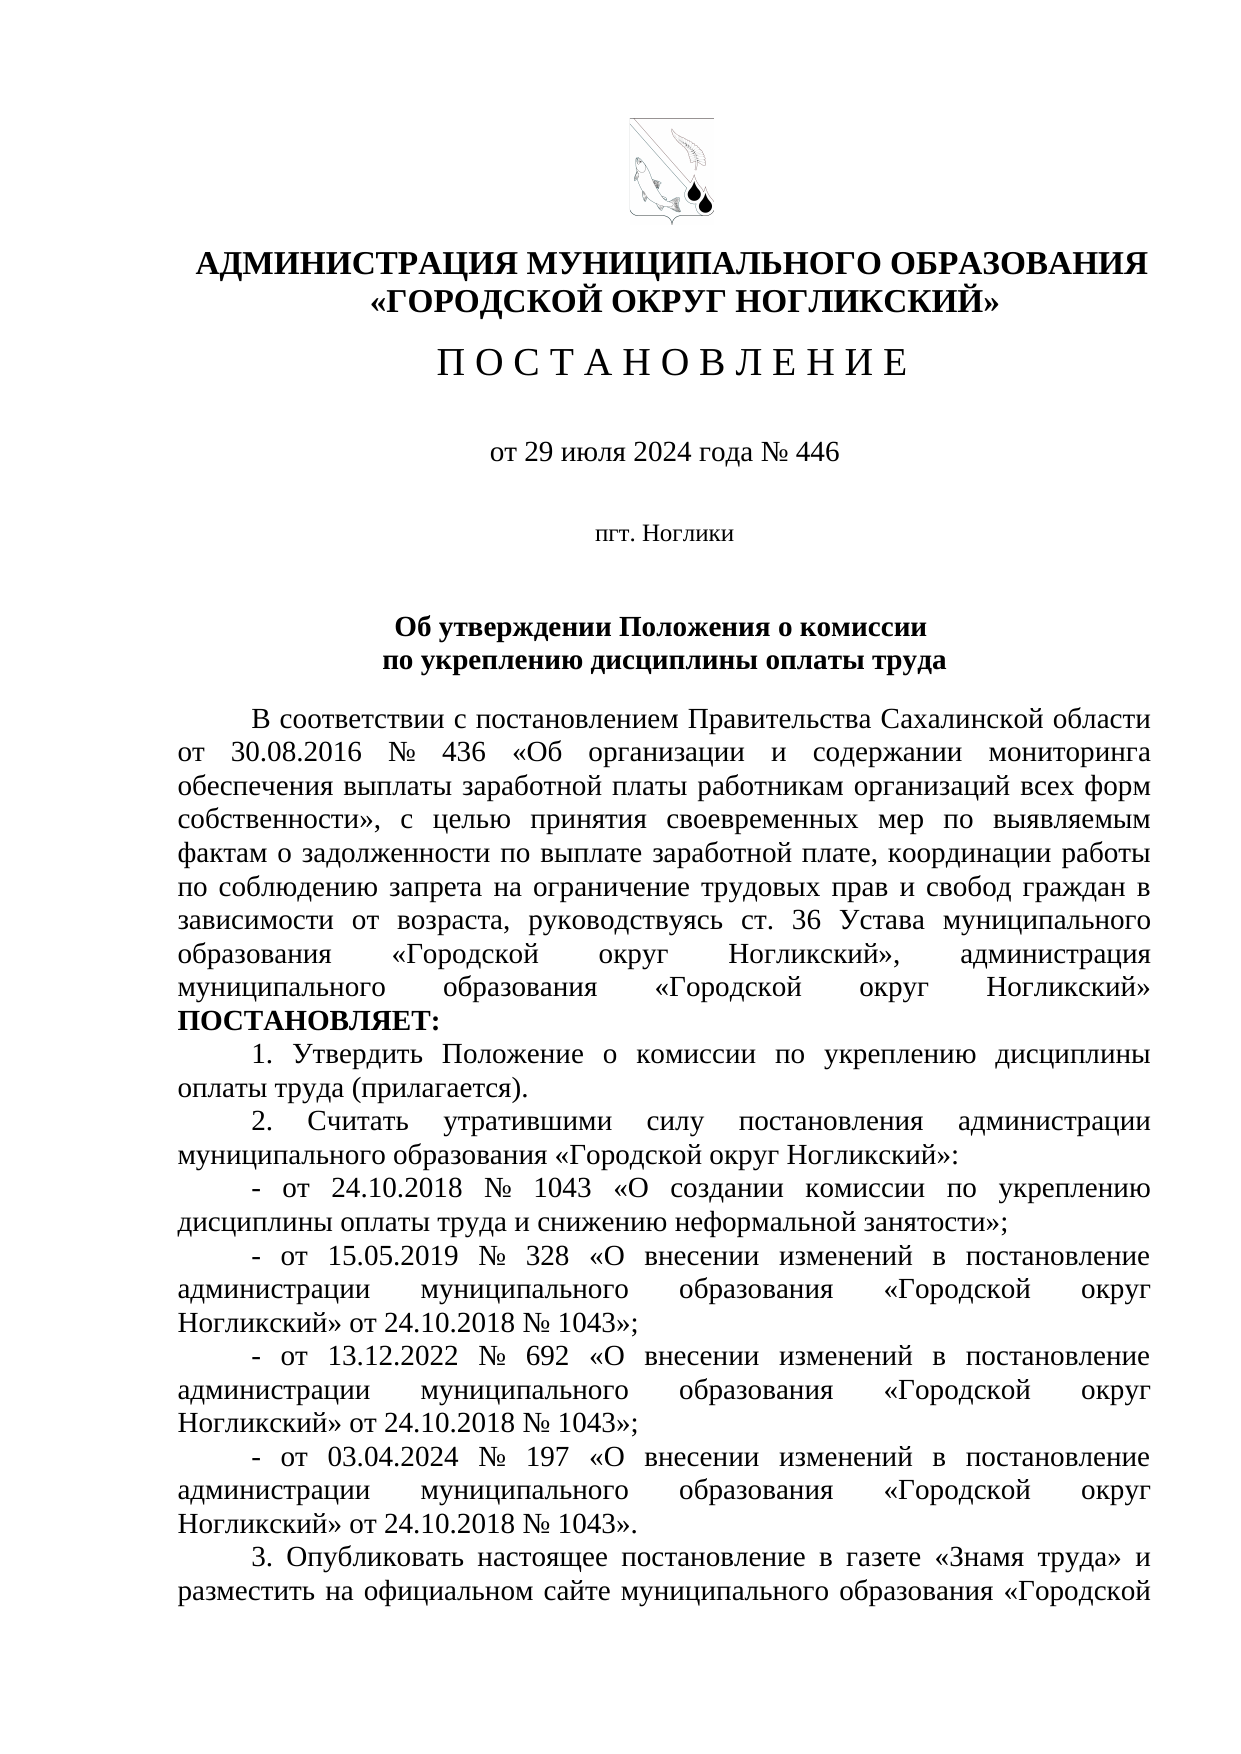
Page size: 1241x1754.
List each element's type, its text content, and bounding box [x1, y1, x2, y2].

text пгт. Ноглики [177, 518, 1152, 546]
picture [629, 118, 714, 225]
text - от 24.10.2018 № 1043 «О создании комиссии по укреплению дисциплины оплаты труда и снижению неформальной занятости»; [177, 1171, 1152, 1238]
text - от 13.12.2022 № 692 «О внесении изменений в постановление администрации муниципального образования «Городской округ Ногликский» от 24.10.2018 № 1043»; [177, 1338, 1152, 1439]
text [177, 1539, 1152, 1607]
text Об утверждении Положения о комиссии по укреплению дисциплины оплаты труда [177, 609, 1152, 676]
table_header АДМИНИСТРАЦИЯ МУНИЦИПАЛЬНОГО ОБРАЗОВАНИЯ «ГОРОДСКОЙ ОКРУГ НОГЛИКСКИЙ» П О С Т А Н О В Л Е Н И Е [177, 118, 1167, 384]
text В соответствии с постановлением Правительства Сахалинской области от 30.08.2016 № 436 «Об организации и содержании мониторинга обеспечения выплаты заработной платы работникам организаций всех форм собственности», с целью принятия своевременных мер по выявляемым фактам о задолженности по выплате заработной плате, координации работы по соблюдению запрета на ограничение трудовых прав и свобод граждан в зависимости от возраста, руководствуясь ст. 36 Устава муниципального образования «Городской округ Ногликский», администрация муниципального образования «Городской округ Ногликский» ПОСТАНОВЛЯЕТ: [177, 701, 1152, 1036]
text - от 15.05.2019 № 328 «О внесении изменений в постановление администрации муниципального образования «Городской округ Ногликский» от 24.10.2018 № 1043»; [177, 1238, 1152, 1338]
text 2. Считать утратившими силу постановления администрации муниципального образования «Городской округ Ногликский»: [177, 1103, 1152, 1171]
text 1. Утвердить Положение о комиссии по укреплению дисциплины оплаты труда (прилагается). [177, 1036, 1152, 1103]
text - от 03.04.2024 № 197 «О внесении изменений в постановление администрации муниципального образования «Городской округ Ногликский» от 24.10.2018 № 1043». [177, 1439, 1152, 1539]
text от № [177, 434, 1152, 468]
